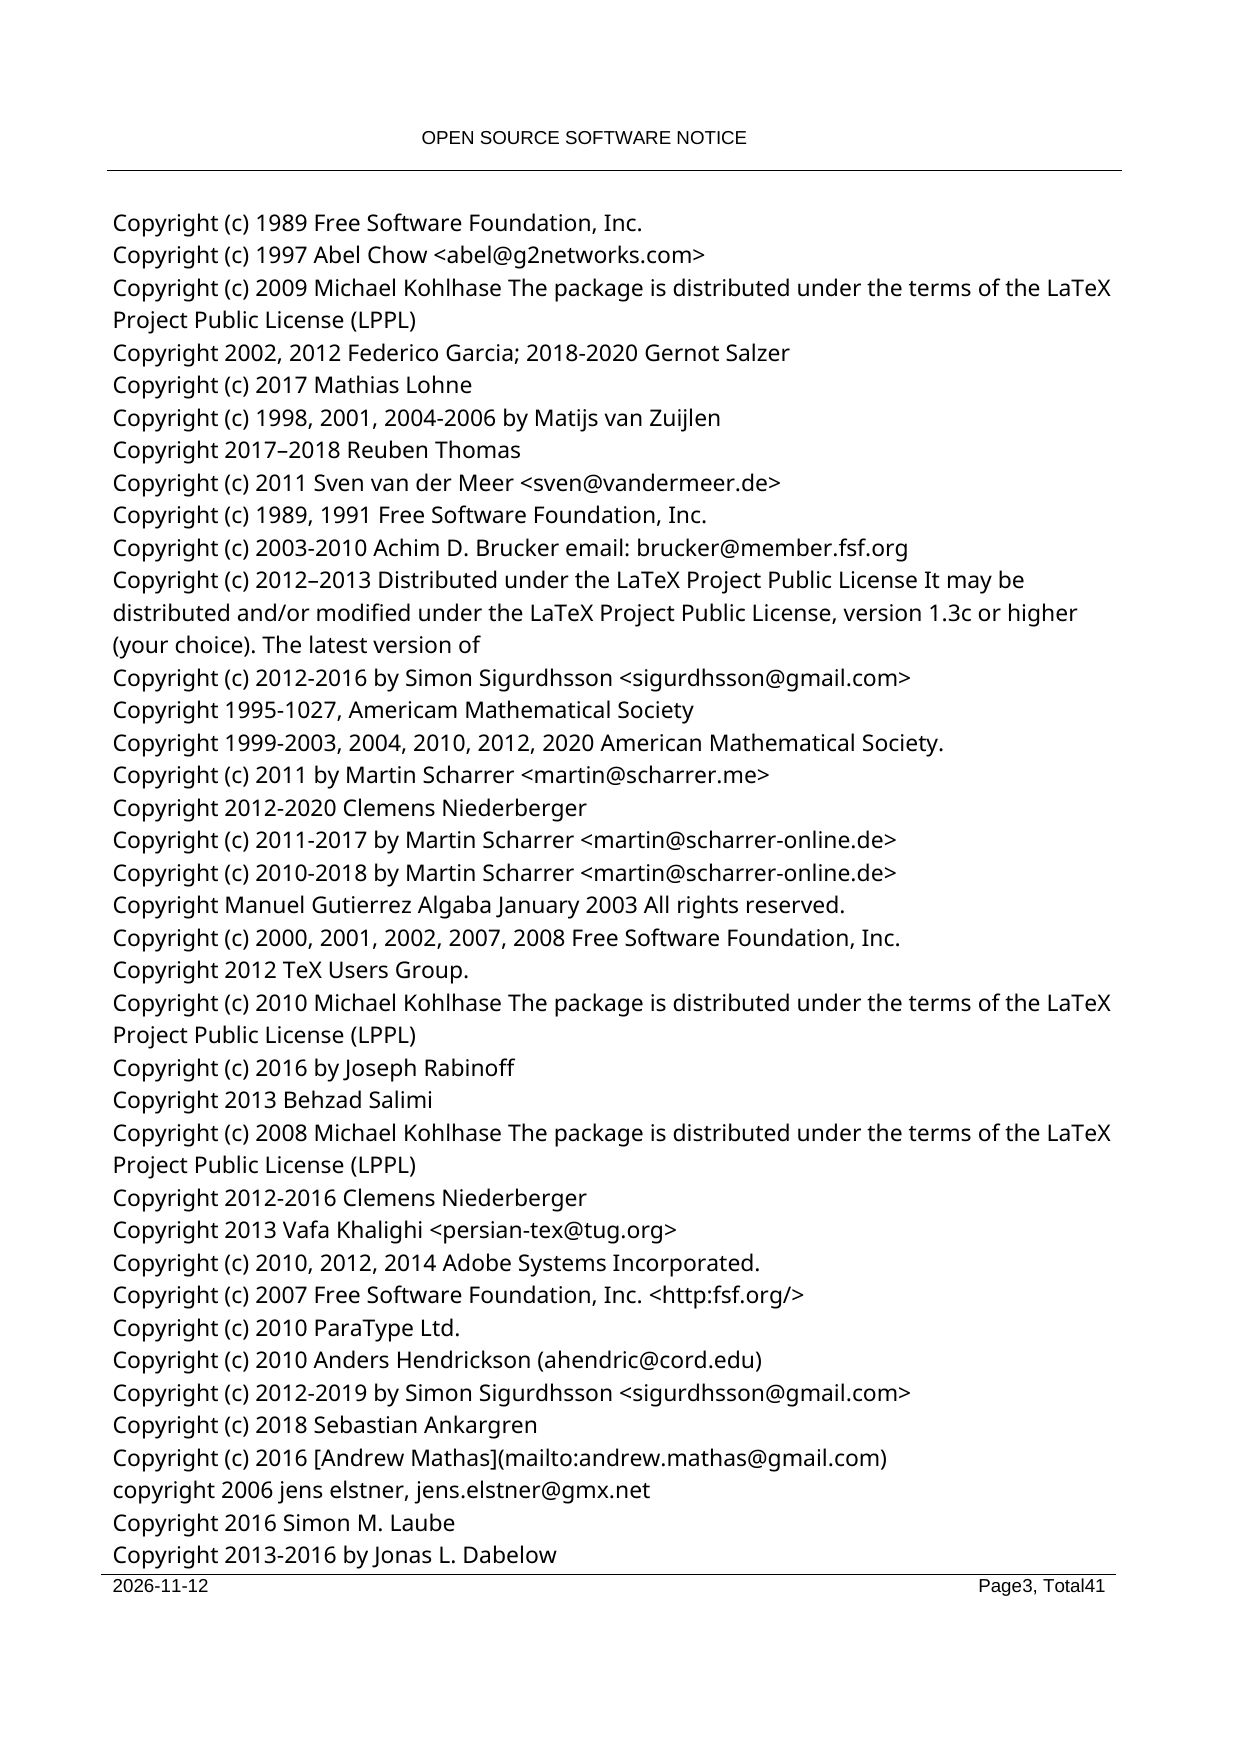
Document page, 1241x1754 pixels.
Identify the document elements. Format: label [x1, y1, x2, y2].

text [112, 206, 1128, 1571]
